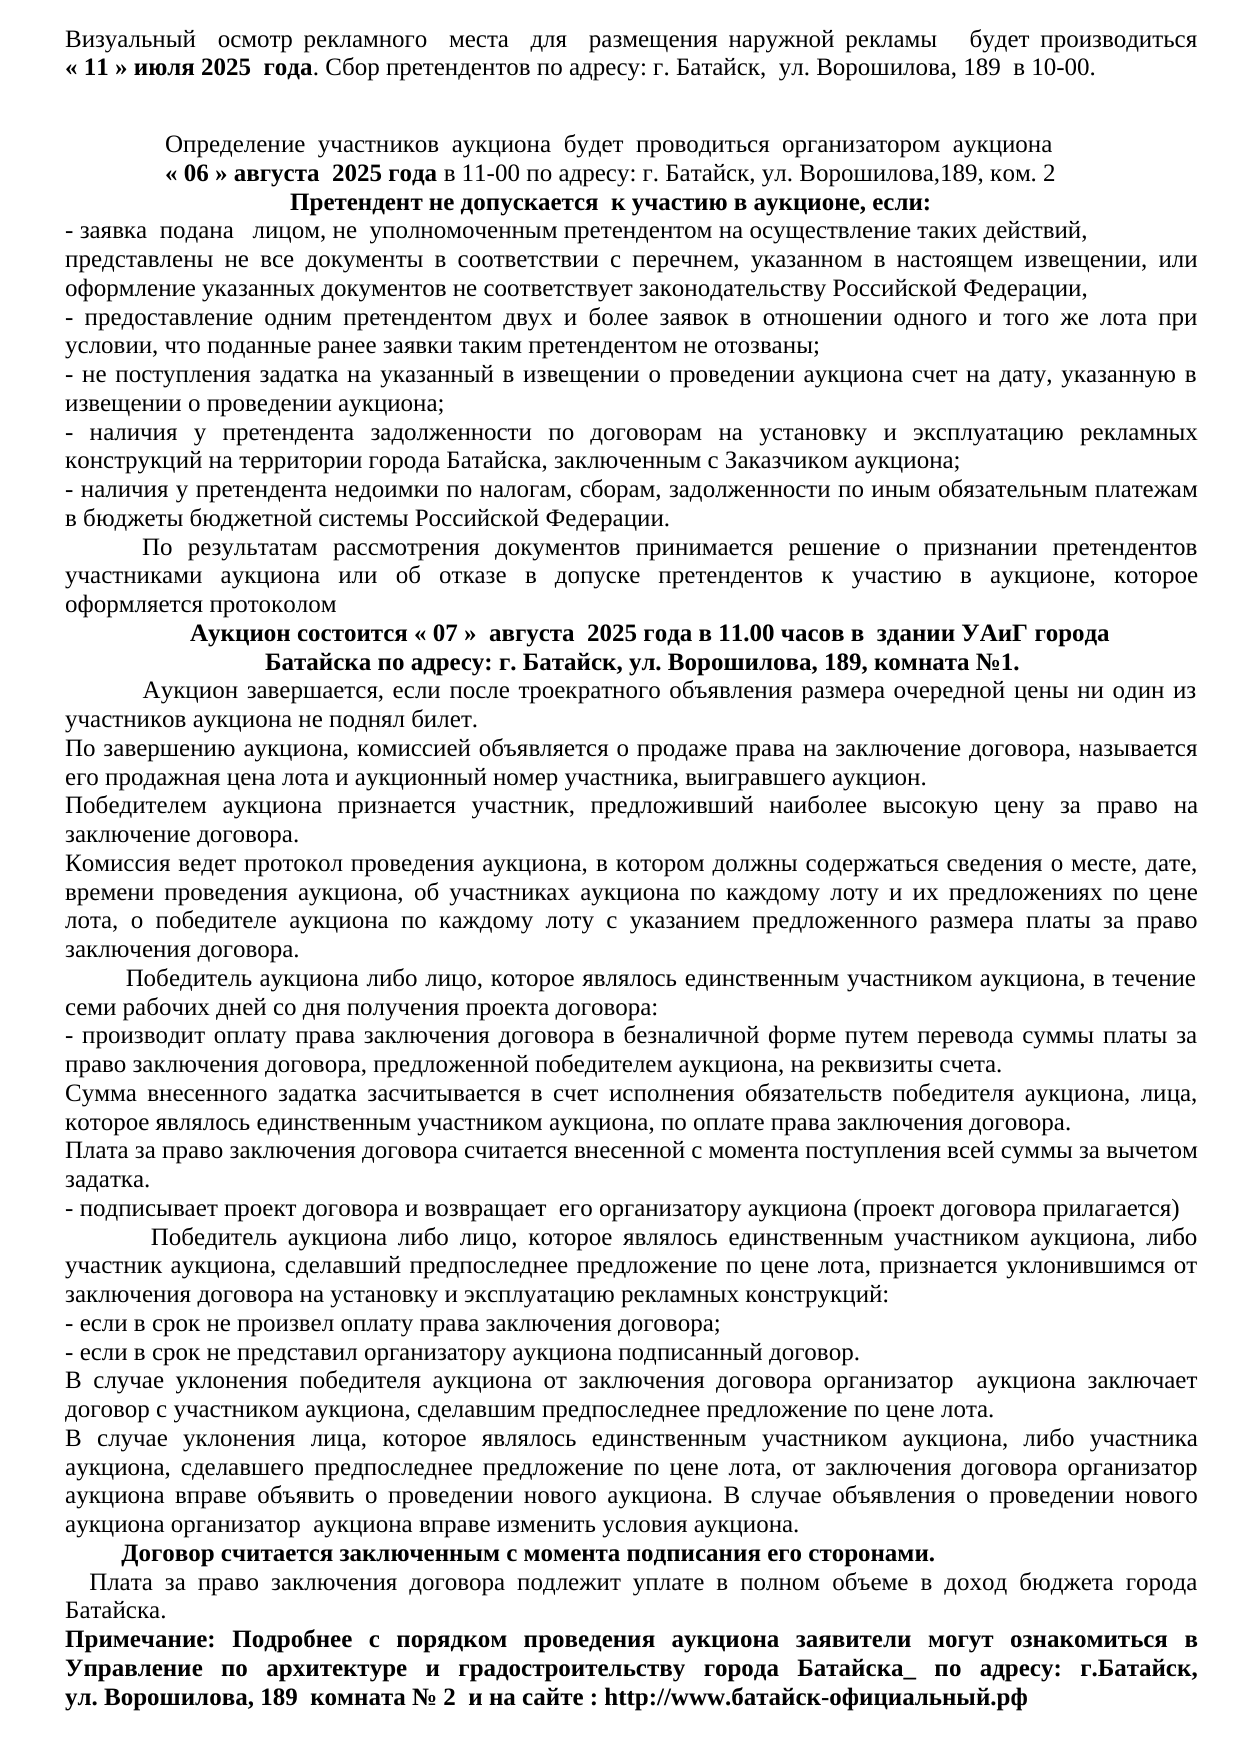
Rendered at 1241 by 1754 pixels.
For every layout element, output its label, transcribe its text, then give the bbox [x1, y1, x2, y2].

text Определение участников аукциона будет проводиться организатором аукциона [65, 129, 1199, 158]
text В случае уклонения победителя аукциона от заключения договора организатор аукциона заключает договор с участником аукциона, сделавшим предпоследнее предложение по цене лота. [65, 1366, 1199, 1423]
text По результатам рассмотрения документов принимается решение о признании претендентов участниками аукциона или об отказе в допуске претендентов к участию в аукционе, которое оформляется протоколом [65, 532, 1199, 618]
text - подписывает проект договора и возвращает его организатору аукциона (проект договора прилагается) [65, 1193, 1199, 1222]
text Комиссия ведет протокол проведения аукциона, в котором должны содержаться сведения о месте, дате, времени проведения аукциона, об участниках аукциона по каждому лоту и их предложениях по цене лота, о победителе аукциона по каждому лоту с указанием предложенного размера платы за право заключения договора. [65, 848, 1199, 963]
text - производит оплату права заключения договора в безналичной форме путем перевода суммы платы за право заключения договора, предложенной победителем аукциона, на реквизиты счета. [65, 1021, 1199, 1078]
text Победитель аукциона либо лицо, которое являлось единственным участником аукциона, либо участник аукциона, сделавший предпоследнее предложение по цене лота, признается уклонившимся от заключения договора на установку и эксплуатацию рекламных конструкций: [65, 1222, 1199, 1308]
text Претендент не допускается к участию в аукционе, если: [65, 187, 1199, 216]
text - наличия у претендента задолженности по договорам на установку и эксплуатацию рекламных конструкций на территории города Батайска, заключенным с Заказчиком аукциона; [65, 417, 1199, 474]
text представлены не все документы в соответствии с перечнем, указанном в настоящем извещении, или оформление указанных документов не соответствует законодательству Российской Федерации, [65, 244, 1199, 302]
text Договор считается заключенным с момента подписания его сторонами. [65, 1538, 1199, 1567]
text Аукцион завершается, если после троекратного объявления размера очередной цены ни один из участников аукциона не поднял билет. [65, 676, 1199, 733]
text « 06 » августа 2025 года в 11-00 по адресу: г. Батайск, ул. Ворошилова,189, ком. 2 [65, 158, 1199, 187]
text - не поступления задатка на указанный в извещении о проведении аукциона счет на дату, указанную в извещении о проведении аукциона; [65, 359, 1199, 417]
text - наличия у претендента недоимки по налогам, сборам, задолженности по иным обязательным платежам в бюджеты бюджетной системы Российской Федерации. [65, 474, 1199, 532]
text Примечание: Подробнее с порядком проведения аукциона заявители могут ознакомиться в Управление по архитектуре и градостроительству города Батайска_ по адресу: г.Батайск, ул. Ворошилова, 189 комната № 2 и на сайте : http://www.батайск-официальный.рф [65, 1624, 1199, 1711]
text - заявка подана лицом, не уполномоченным претендентом на осуществление таких действий, [65, 216, 1199, 244]
text Аукцион состоится « 07 » августа 2025 года в 11.00 часов в здании УАиГ города [65, 618, 1199, 647]
text Визуальный осмотр рекламного места для размещения наружной рекламы будет производиться « 11 » июля 2025 года. Сбор претендентов по адресу: г. Батайск, ул. Ворошилова, 189 в 10-00. [65, 24, 1199, 81]
text В случае уклонения лица, которое являлось единственным участником аукциона, либо участника аукциона, сделавшего предпоследнее предложение по цене лота, от заключения договора организатор аукциона вправе объявить о проведении нового аукциона. В случае объявления о проведении нового аукциона организатор аукциона вправе изменить условия аукциона. [65, 1423, 1199, 1538]
text Плата за право заключения договора считается внесенной с момента поступления всей суммы за вычетом задатка. [65, 1136, 1199, 1193]
text Победитель аукциона либо лицо, которое являлось единственным участником аукциона, в течение семи рабочих дней со дня получения проекта договора: [65, 963, 1199, 1021]
text - предоставление одним претендентом двух и более заявок в отношении одного и того же лота при условии, что поданные ранее заявки таким претендентом не отозваны; [65, 302, 1199, 359]
text - если в срок не представил организатору аукциона подписанный договор. [65, 1337, 1199, 1366]
text По завершению аукциона, комиссией объявляется о продаже права на заключение договора, называется его продажная цена лота и аукционный номер участника, выигравшего аукцион. [65, 733, 1199, 791]
text Плата за право заключения договора подлежит уплате в полном объеме в доход бюджета города Батайска. [65, 1567, 1199, 1624]
text Победителем аукциона признается участник, предложивший наиболее высокую цену за право на заключение договора. [65, 791, 1199, 848]
text - если в срок не произвел оплату права заключения договора; [65, 1308, 1199, 1337]
text Батайска по адресу: г. Батайск, ул. Ворошилова, 189, комната №1. [65, 647, 1199, 676]
text Сумма внесенного задатка засчитывается в счет исполнения обязательств победителя аукциона, лица, которое являлось единственным участником аукциона, по оплате права заключения договора. [65, 1078, 1199, 1136]
